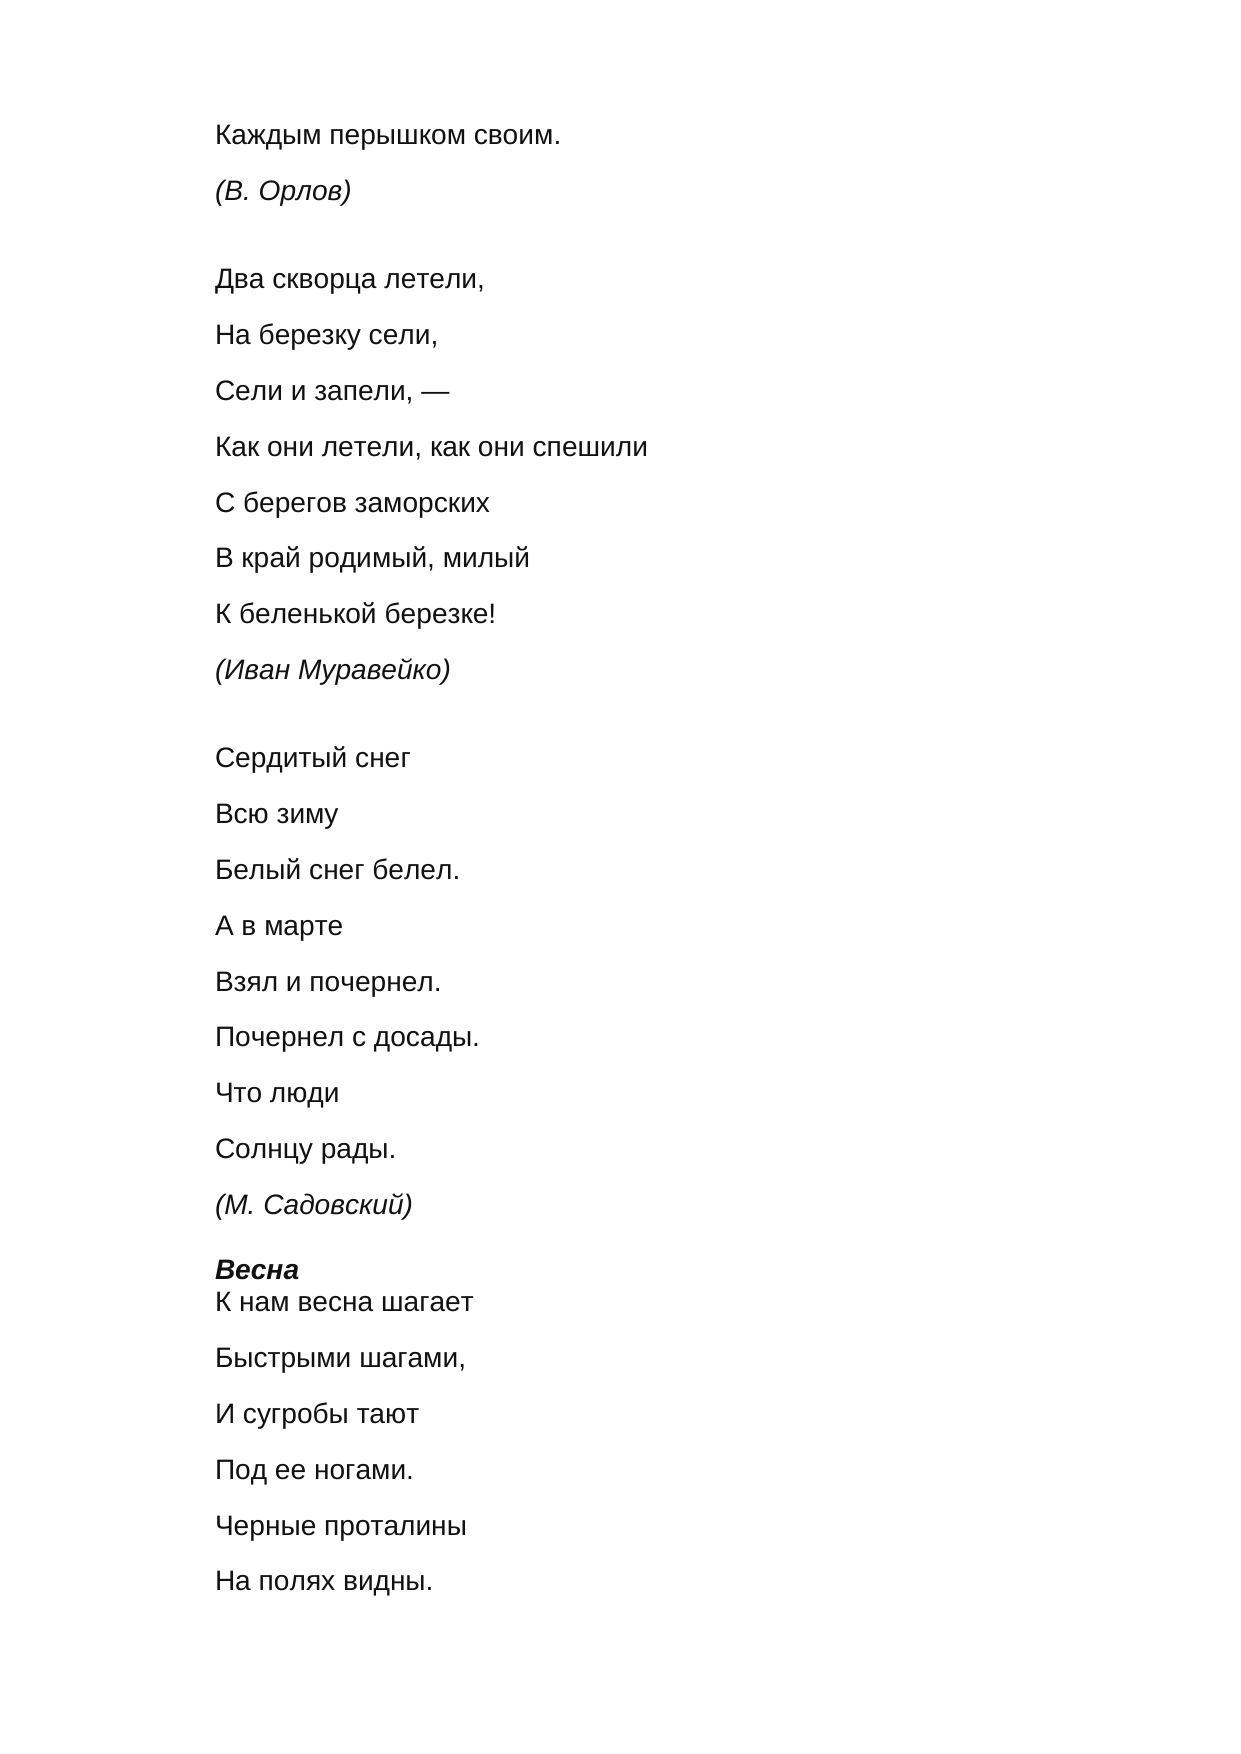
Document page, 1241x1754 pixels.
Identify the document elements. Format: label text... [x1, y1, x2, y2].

text К беленькой березке! [177, 597, 1152, 629]
text К нам весна шагает [177, 1285, 1152, 1317]
text Сердитый снег [177, 741, 1152, 774]
text Белый снег белел. [177, 853, 1152, 885]
text Два скворца летели, [177, 262, 1152, 294]
text Быстрыми шагами, [177, 1341, 1152, 1373]
text А в марте [177, 909, 1152, 941]
text Каждым перышком своим. [177, 118, 1152, 151]
text Взял и почернел. [177, 964, 1152, 997]
text Черные проталины [177, 1508, 1152, 1541]
text Под ее ногами. [177, 1453, 1152, 1485]
text (В. Орлов) [177, 174, 1152, 206]
text Что люди [177, 1076, 1152, 1109]
text На полях видны. [177, 1564, 1152, 1597]
text Как они летели, как они спешили [177, 430, 1152, 462]
text Сели и запели, — [177, 374, 1152, 406]
text В край родимый, милый [177, 541, 1152, 574]
text С берегов заморских [177, 486, 1152, 518]
text Почернел с досады. [177, 1020, 1152, 1053]
text Весна [177, 1253, 1152, 1285]
text (М. Садовский) [177, 1188, 1152, 1220]
text Всю зиму [177, 797, 1152, 829]
text (Иван Муравейко) [177, 653, 1152, 685]
text Солнцу рады. [177, 1132, 1152, 1164]
text На березку сели, [177, 318, 1152, 350]
text И сугробы тают [177, 1397, 1152, 1429]
